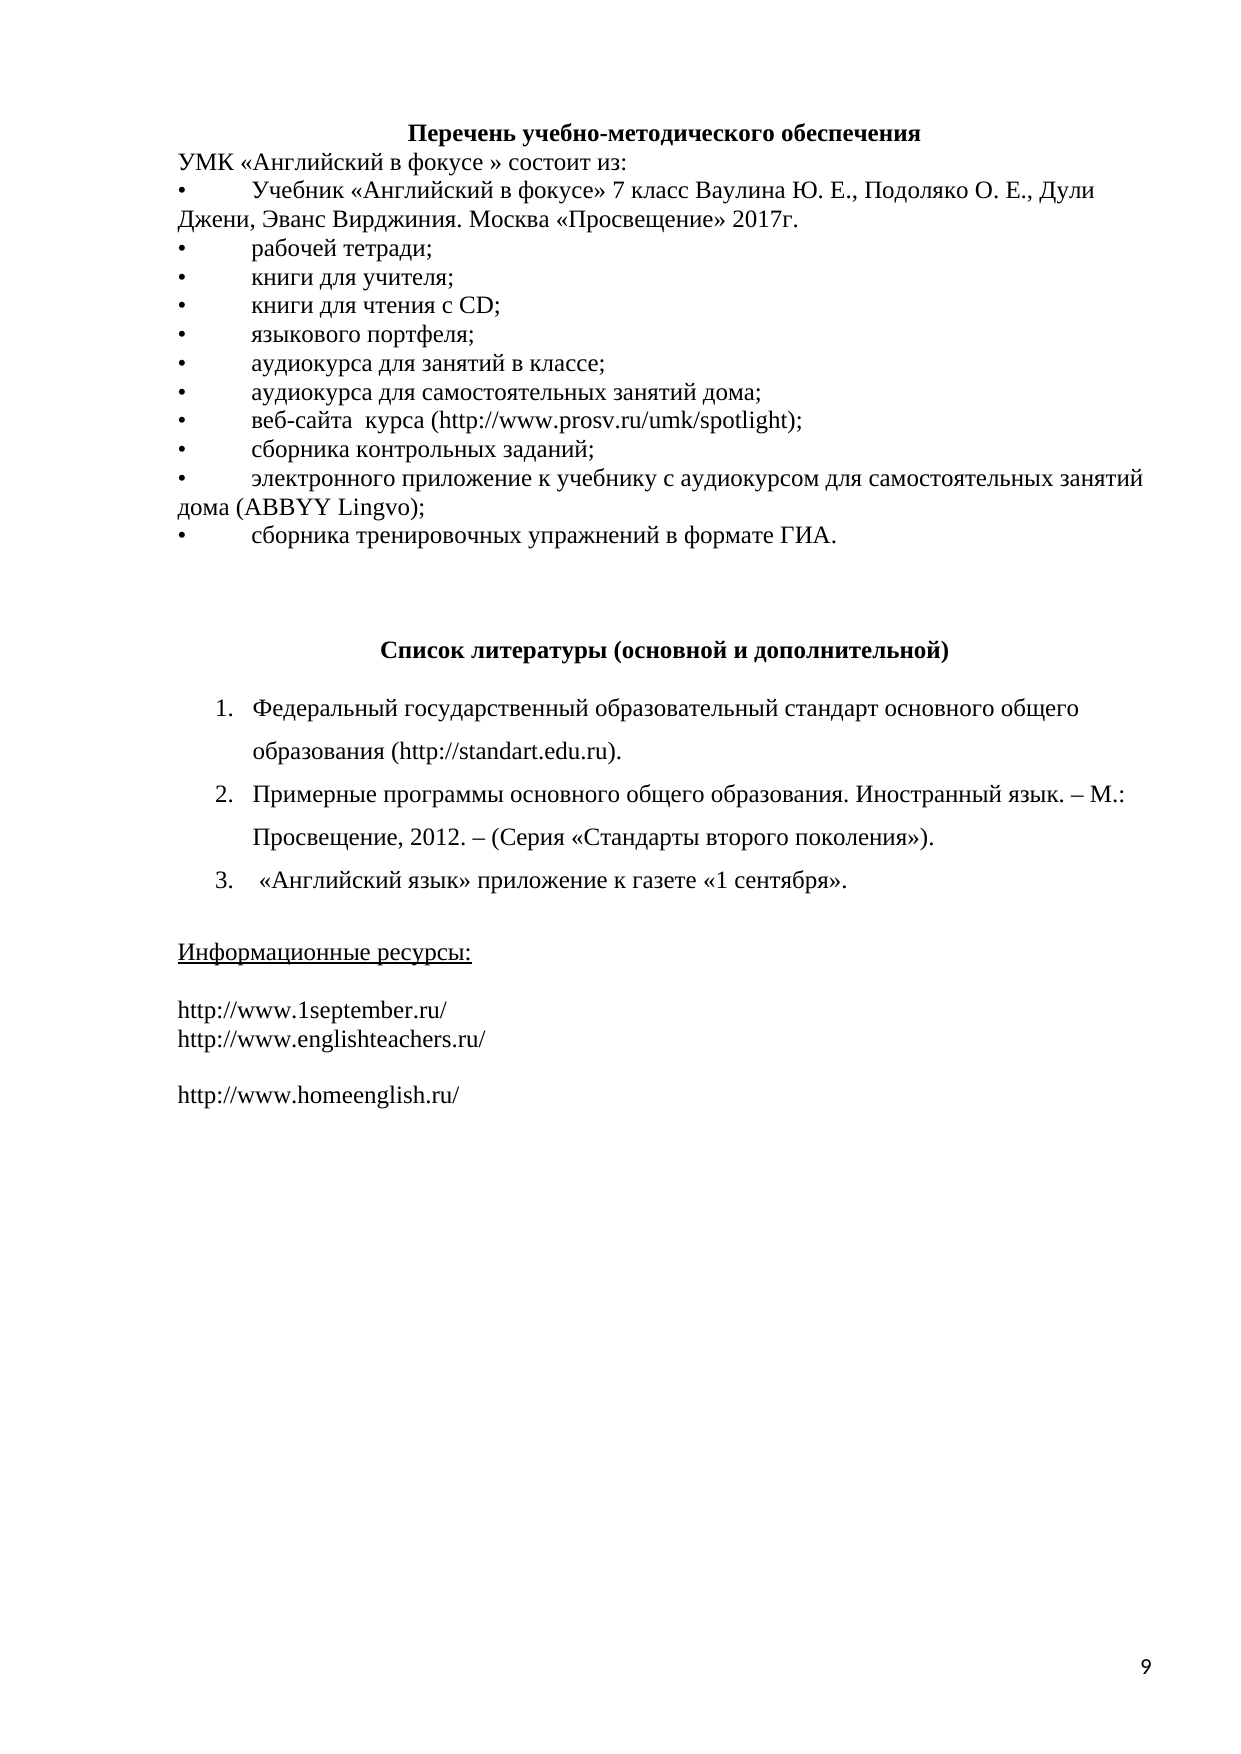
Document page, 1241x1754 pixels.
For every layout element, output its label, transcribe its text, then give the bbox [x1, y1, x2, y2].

text Список литературы (основной и дополнительной) [177, 636, 1152, 664]
text • рабочей тетради; [177, 233, 1152, 262]
text • языкового портфеля; [177, 319, 1152, 348]
text • веб-сайта курса (http://www.prosv.ru/umk/spotlight); [177, 406, 1152, 434]
text http://www.englishteachers.ru/ [177, 1024, 1152, 1052]
text УМК «Английский в фокусе » состоит из: [177, 147, 1152, 176]
text • сборника тренировочных упражнений в формате ГИА. [177, 521, 1152, 549]
text Информационные ресурсы: [177, 937, 1152, 966]
list Федеральный государственный образовательный стандарт основного общего образования (http://standart.edu.ru). [215, 693, 1152, 765]
text • книги для учителя; [177, 262, 1152, 291]
text • Учебник «Английский в фокусе» 7 класс Ваулина Ю. Е., Подоляко О. Е., Дули Джени, Эванс Вирджиния. Москва «Просвещение» 2017г. [177, 176, 1152, 233]
text http://www.1september.ru/ [177, 995, 1152, 1024]
text • книги для чтения с CD; [177, 291, 1152, 319]
text • аудиокурса для самостоятельных занятий дома; [177, 377, 1152, 406]
text Перечень учебно-методического обеспечения [177, 118, 1152, 147]
list «Английский язык» приложение к газете «1 сентября». [215, 866, 1152, 894]
list Примерные программы основного общего образования. Иностранный язык. – М.: Просвещение, 2012. – (Серия «Стандарты второго поколения»). [215, 779, 1152, 851]
text http://www.homeenglish.ru/ [177, 1081, 1152, 1109]
text • аудиокурса для занятий в классе; [177, 348, 1152, 377]
text • электронного приложение к учебнику с аудиокурсом для самостоятельных занятий дома (ABBYY Lingvo); [177, 463, 1152, 521]
text • сборника контрольных заданий; [177, 434, 1152, 463]
